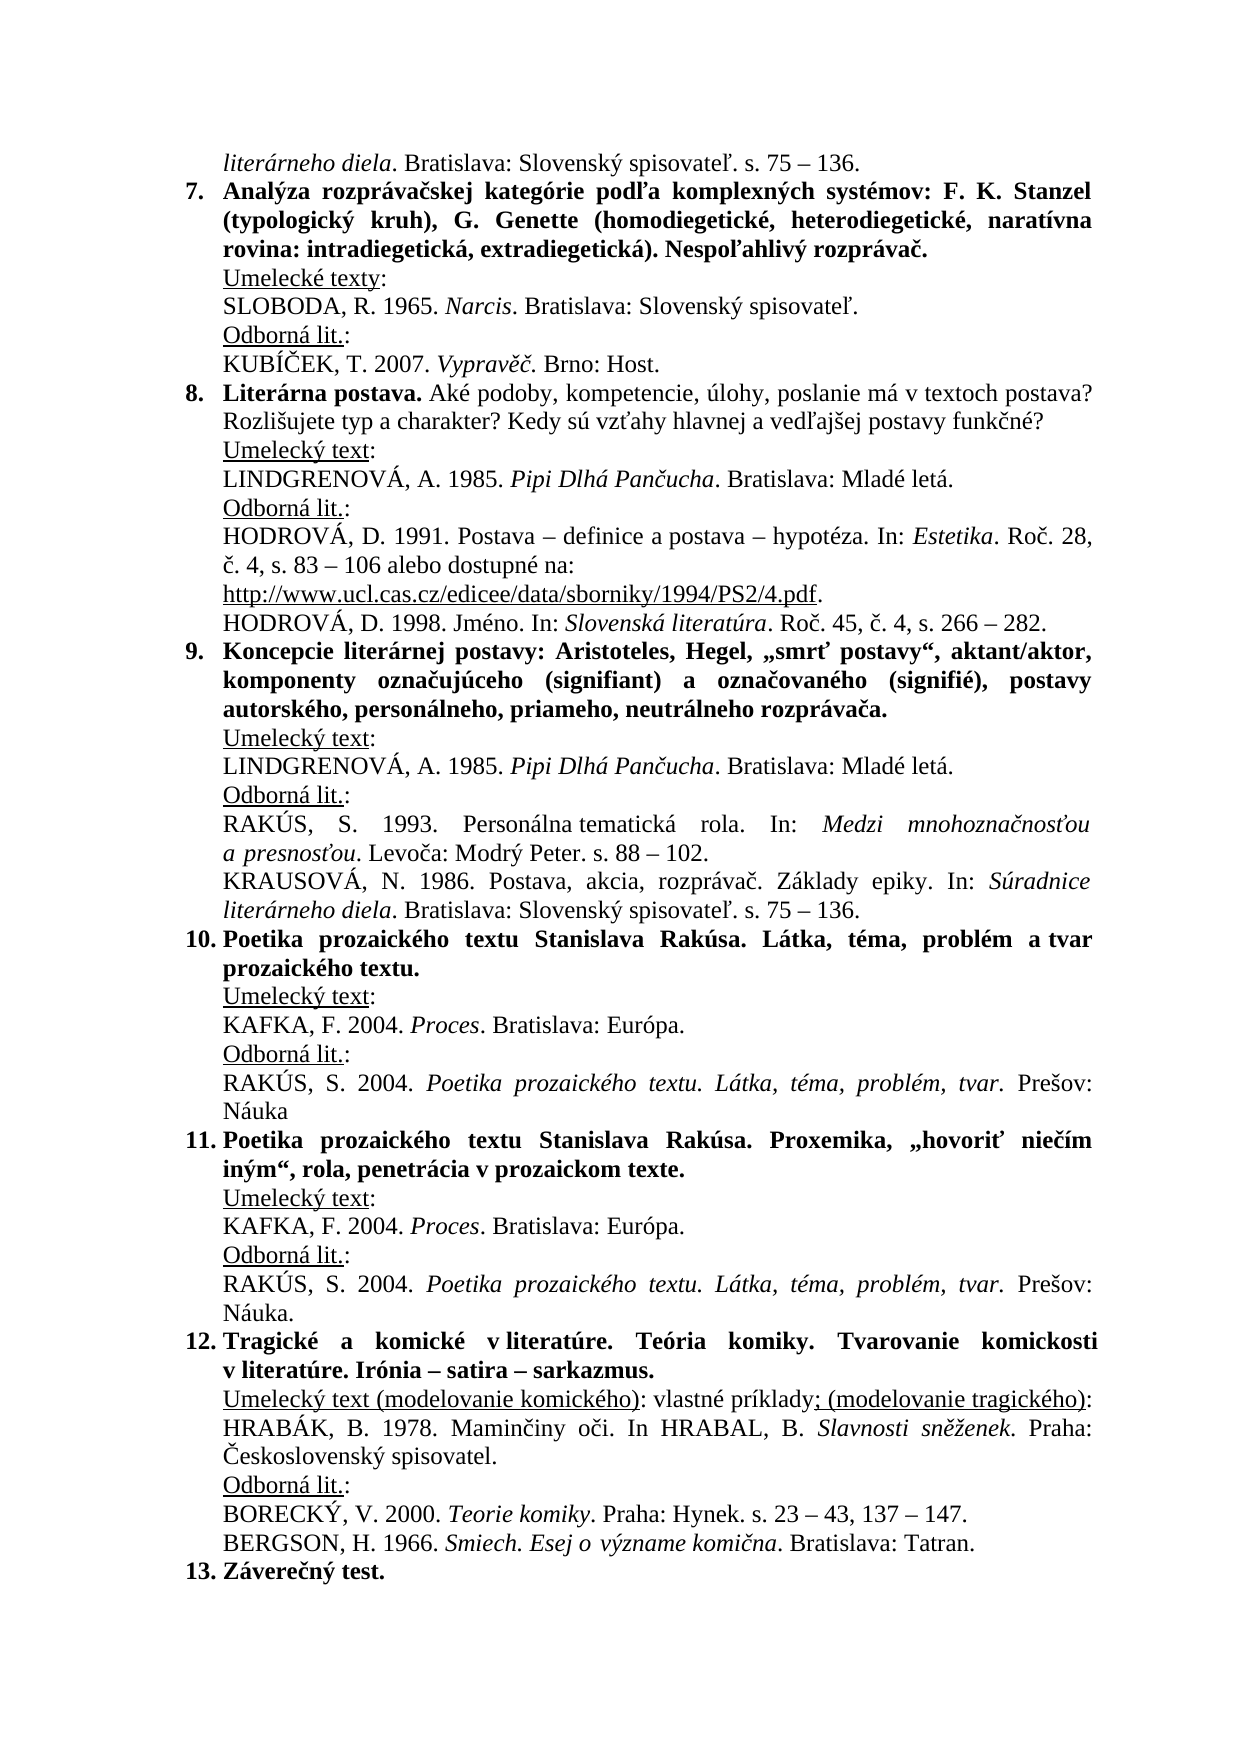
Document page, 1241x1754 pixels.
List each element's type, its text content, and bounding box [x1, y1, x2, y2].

list RAKÚS, S. 2004. Poetika prozaického textu. Látka, téma, problém, tvar. Prešov: Náuka. [223, 1269, 1093, 1326]
list LINDGRENOVÁ, A. 1985. Pipi Dlhá Pančucha. Bratislava: Mladé letá. [223, 464, 1093, 493]
list RAKÚS, S. 1993. Personálna tematická rola. In: Medzi mnohoznačnosťou a presnosťou. Levoča: Modrý Peter. s. 88 – 102. [223, 809, 1093, 866]
text KUBÍČEK, T. 2007. Vypravěč. Brno: Host. [223, 349, 1093, 378]
list Umelecký text: [223, 723, 1093, 751]
list Odborná lit.: [223, 1039, 1093, 1068]
list KAFKA, F. 2004. Proces. Bratislava: Európa. [223, 1010, 1093, 1039]
list Odborná lit.: [223, 1470, 1098, 1499]
list Odborná lit.: [223, 320, 1093, 349]
list BORECKÝ, V. 2000. Teorie komiky. Praha: Hynek. s. 23 – 43, 137 – 147. [223, 1499, 1098, 1528]
list Záverečný test. [185, 1556, 1080, 1585]
list HODROVÁ, D. 1998. Jméno. In: Slovenská literatúra. Roč. 45, č. 4, s. 266 – 282. [223, 608, 1093, 636]
list HODROVÁ, D. 1991. Postava – definice a postava – hypotéza. In: Estetika. Roč. 28, č. 4, s. 83 – 106 alebo dostupné na: [223, 521, 1093, 579]
list Umelecký text (modelovanie komického): vlastné príklady; (modelovanie tragického): HRABÁK, B. 1978. Maminčiny oči. In HRABAL, B. Slavnosti sněženek. Praha: Československý spisovatel. [223, 1384, 1093, 1470]
list RAKÚS, S. 2004. Poetika prozaického textu. Látka, téma, problém, tvar. Prešov: Náuka [223, 1068, 1093, 1125]
list KRAUSOVÁ, N. 1986. Postava, akcia, rozprávač. Základy epiky. In: Súradnice literárneho diela. Bratislava: Slovenský spisovateľ. s. 75 – 136. [223, 866, 1093, 924]
list Odborná lit.: [223, 780, 1093, 809]
list http://www.ucl.cas.cz/edicee/data/sborniky/1994/PS2/4.pdf. [223, 579, 1093, 608]
list Koncepcie literárnej postavy: Aristoteles, Hegel, „smrť postavy“, aktant/aktor, komponenty označujúceho (signifiant) a označovaného (signifié), postavy autorského, personálneho, priameho, neutrálneho rozprávača. [185, 636, 1093, 723]
list Literárna postava. Aké podoby, kompetencie, úlohy, poslanie má v textoch postava? Rozlišujete typ a charakter? Kedy sú vzťahy hlavnej a vedľajšej postavy funkčné? [185, 378, 1093, 435]
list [223, 148, 1093, 176]
list LINDGRENOVÁ, A. 1985. Pipi Dlhá Pančucha. Bratislava: Mladé letá. [223, 751, 1093, 780]
list Odborná lit.: [223, 493, 1093, 521]
list SLOBODA, R. 1965. Narcis. Bratislava: Slovenský spisovateľ. [223, 291, 1093, 320]
list Umelecký text: [223, 1183, 1093, 1211]
list KAFKA, F. 2004. Proces. Bratislava: Európa. [223, 1211, 1093, 1240]
list Analýza rozprávačskej kategórie podľa komplexných systémov: F. K. Stanzel (typologický kruh), G. Genette (homodiegetické, heterodiegetické, naratívna rovina: intradiegetická, extradiegetická). Nespoľahlivý rozprávač. [185, 176, 1093, 263]
list Odborná lit.: [223, 1240, 1093, 1269]
list Tragické a komické v literatúre. Teória komiky. Tvarovanie komickosti v literatúre. Irónia – satira – sarkazmus. [185, 1326, 1098, 1384]
list BERGSON, H. 1966. Smiech. Esej o význame komična. Bratislava: Tatran. [223, 1528, 1098, 1556]
list Poetika prozaického textu Stanislava Rakúsa. Proxemika, „hovoriť niečím iným“, rola, penetrácia v prozaickom texte. [185, 1125, 1093, 1183]
list Umelecké texty: [223, 263, 1093, 291]
list Umelecký text: [223, 981, 1093, 1010]
list Umelecký text: [223, 435, 1093, 464]
list Poetika prozaického textu Stanislava Rakúsa. Látka, téma, problém a tvar prozaického textu. [185, 924, 1093, 981]
